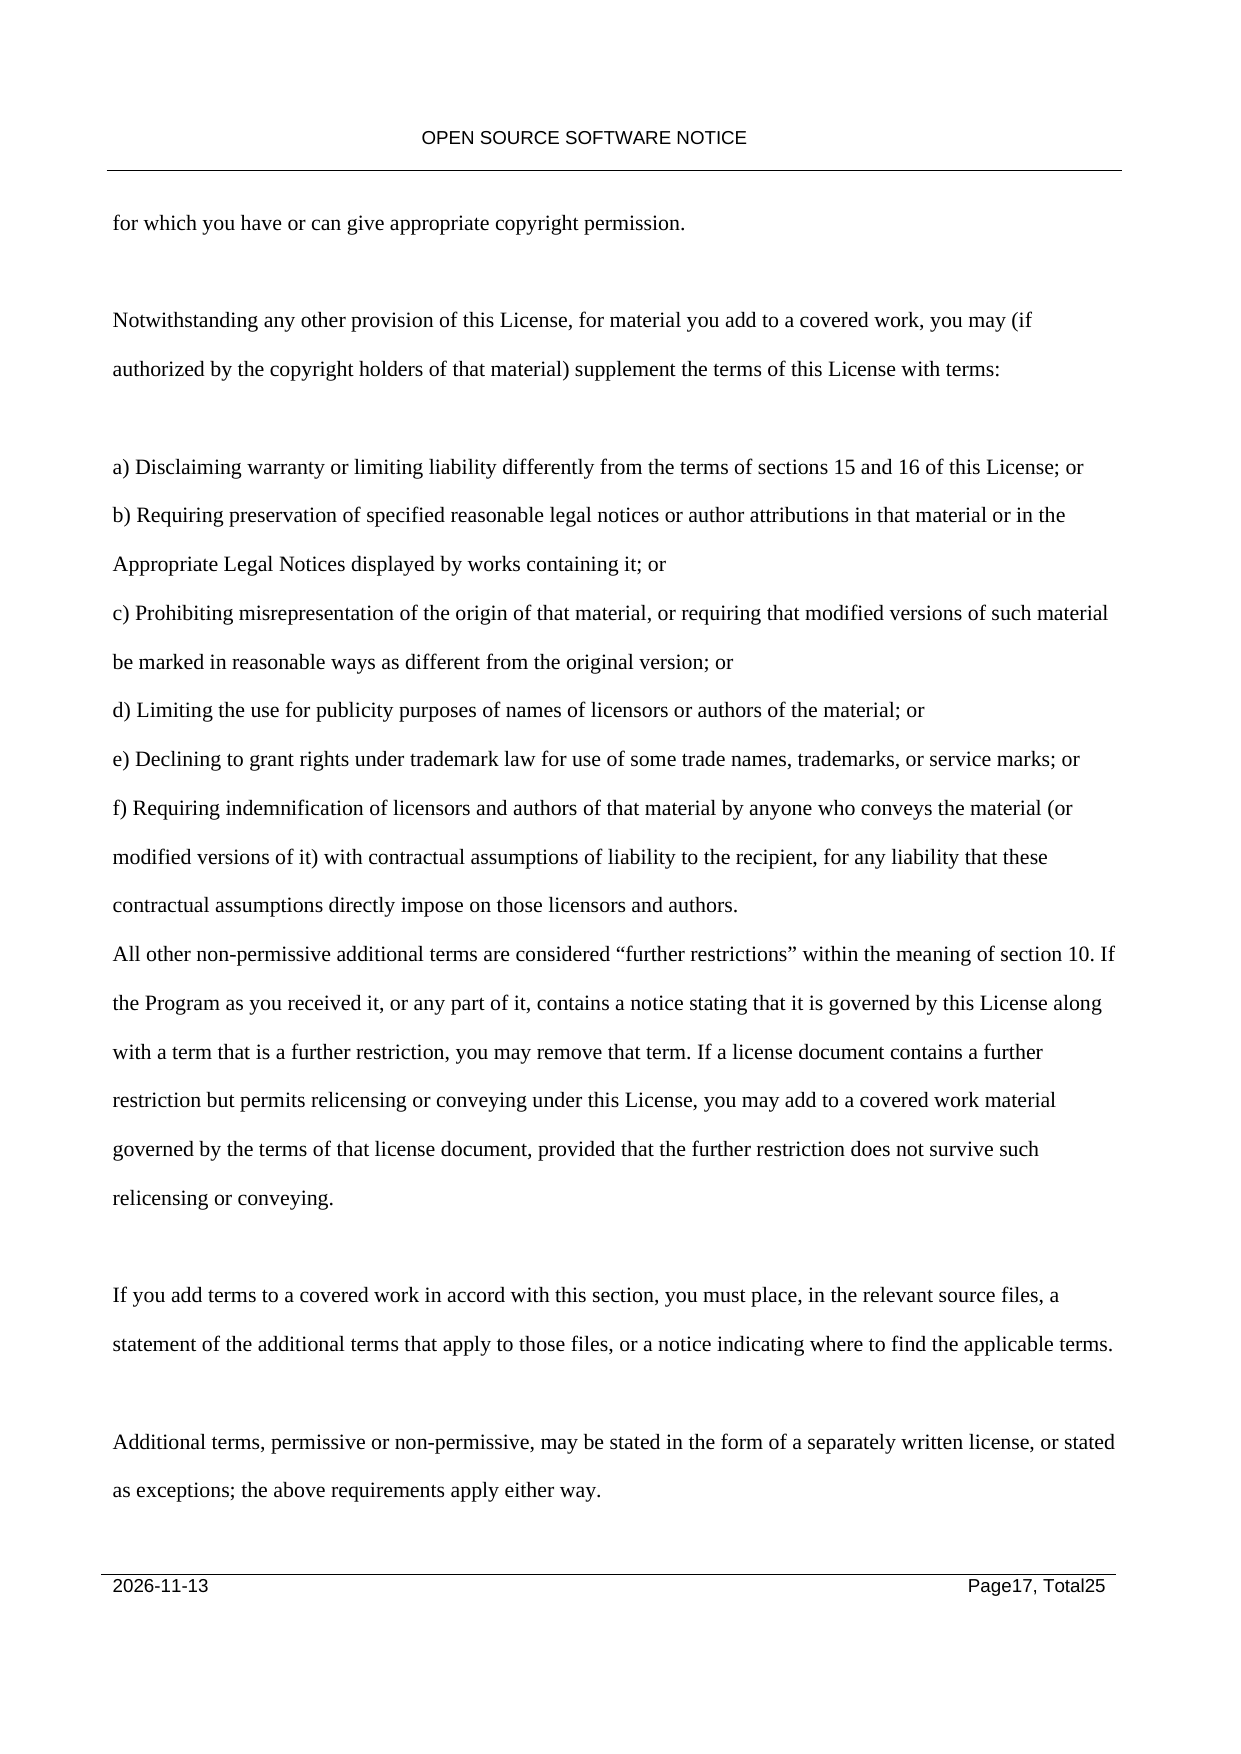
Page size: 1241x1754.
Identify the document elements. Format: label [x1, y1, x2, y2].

text [112, 206, 1128, 1506]
